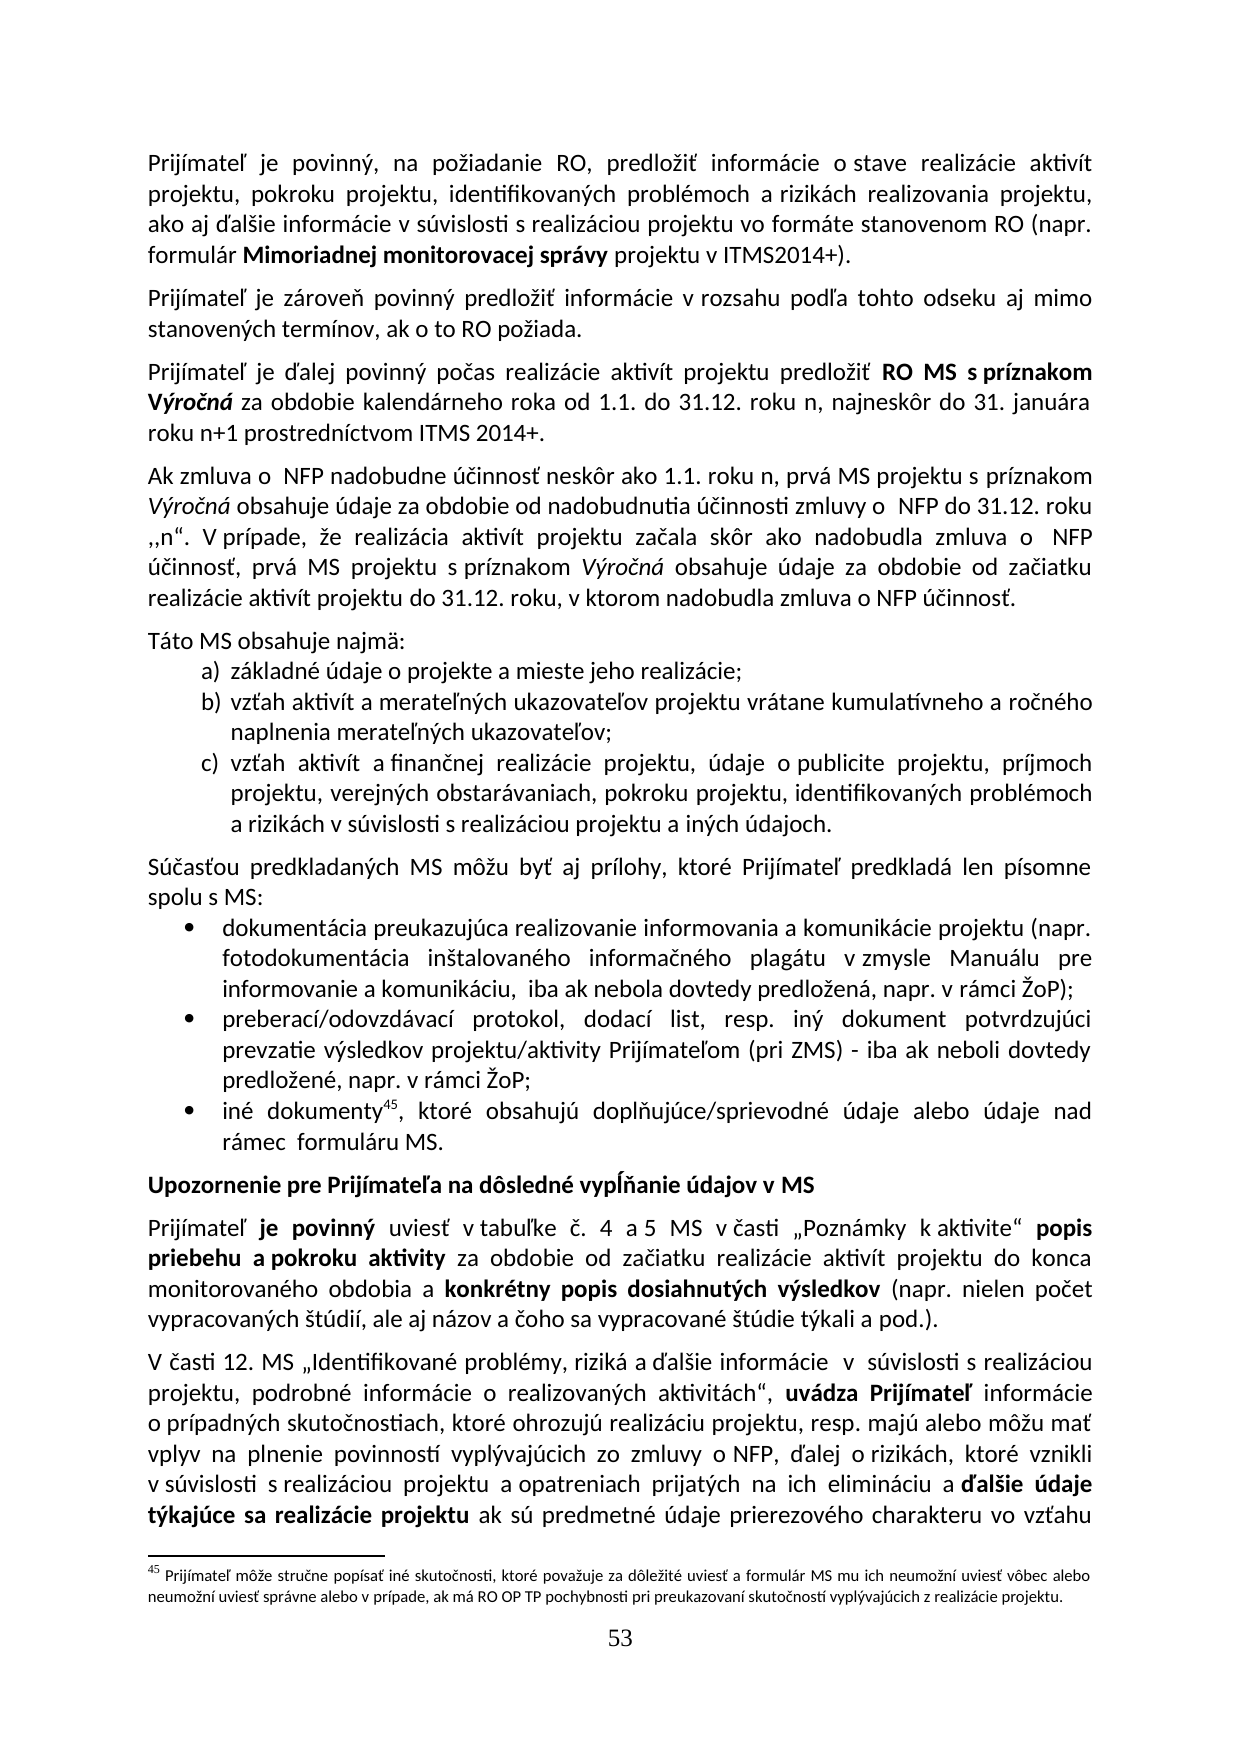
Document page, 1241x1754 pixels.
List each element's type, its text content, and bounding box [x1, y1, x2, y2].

text Prijímateľ je zároveň povinný predložiť informácie v rozsahu podľa tohto odseku aj mimo stanovených termínov, ak o to RO požiada. [148, 282, 1093, 343]
text Upozornenie pre Prijímateľa na dôsledné vypĺňanie údajov v MS [148, 1169, 1093, 1199]
text Prijímateľ je povinný, na požiadanie RO, predložiť informácie o stave realizácie aktivít projektu, pokroku projektu, identifikovaných problémoch a rizikách realizovania projektu, ako aj ďalšie informácie v súvislosti s realizáciou projektu vo formáte stanovenom RO (napr. formulár Mimoriadnej monitorovacej správy projektu v ITMS2014+). [148, 148, 1093, 270]
text Prijímateľ je povinný uviesť v tabuľke č. 4 a 5 MS v časti „Poznámky k aktivite“ popis priebehu a pokroku aktivity za obdobie od začiatku realizácie aktivít projektu do konca monitorovaného obdobia a konkrétny popis dosiahnutých výsledkov (napr. nielen počet vypracovaných štúdií, ale aj názov a čoho sa vypracované štúdie týkali a pod.). [148, 1212, 1093, 1334]
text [148, 1346, 1093, 1529]
list dokumentácia preukazujúca realizovanie informovania a komunikácie projektu (napr. fotodokumentácia inštalovaného informačného plagátu v zmysle Manuálu pre informovanie a komunikáciu, iba ak nebola dovtedy predložená, napr. v rámci ŽoP); [185, 912, 1093, 1004]
list vzťah aktivít a finančnej realizácie projektu, údaje o publicite projektu, príjmoch projektu, verejných obstarávaniach, pokroku projektu, identifikovaných problémoch a rizikách v súvislosti s realizáciou projektu a iných údajoch. [201, 747, 1093, 838]
text Táto MS obsahuje najmä: [148, 625, 1093, 655]
list preberací/odovzdávací protokol, dodací list, resp. iný dokument potvrdzujúci prevzatie výsledkov projektu/aktivity Prijímateľom (pri ZMS) - iba ak neboli dovtedy predložené, napr. v rámci ŽoP; [185, 1004, 1093, 1095]
text Ak zmluva o NFP nadobudne účinnosť neskôr ako 1.1. roku n, prvá MS projektu s príznakom Výročná obsahuje údaje za obdobie od nadobudnutia účinnosti zmluvy o NFP do 31.12. roku ,,n“. V prípade, že realizácia aktivít projektu začala skôr ako nadobudla zmluva o NFP účinnosť, prvá MS projektu s príznakom Výročná obsahuje údaje za obdobie od začiatku realizácie aktivít projektu do 31.12. roku, v ktorom nadobudla zmluva o NFP účinnosť. [148, 460, 1093, 612]
text Súčasťou predkladaných MS môžu byť aj prílohy, ktoré Prijímateľ predkladá len písomne spolu s MS: [148, 851, 1093, 912]
list základné údaje o projekte a mieste jeho realizácie; [201, 655, 1093, 686]
list iné dokumenty, ktoré obsahujú doplňujúce/sprievodné údaje alebo údaje nad rámec formuláru MS. [185, 1095, 1093, 1156]
text Prijímateľ je ďalej povinný počas realizácie aktivít projektu predložiť RO MS s príznakom Výročná za obdobie kalendárneho roka od 1.1. do 31.12. roku n, najneskôr do 31. januára roku n+1 prostredníctvom ITMS 2014+. [148, 356, 1093, 447]
list vzťah aktivít a merateľných ukazovateľov projektu vrátane kumulatívneho a ročného naplnenia merateľných ukazovateľov; [201, 686, 1093, 747]
